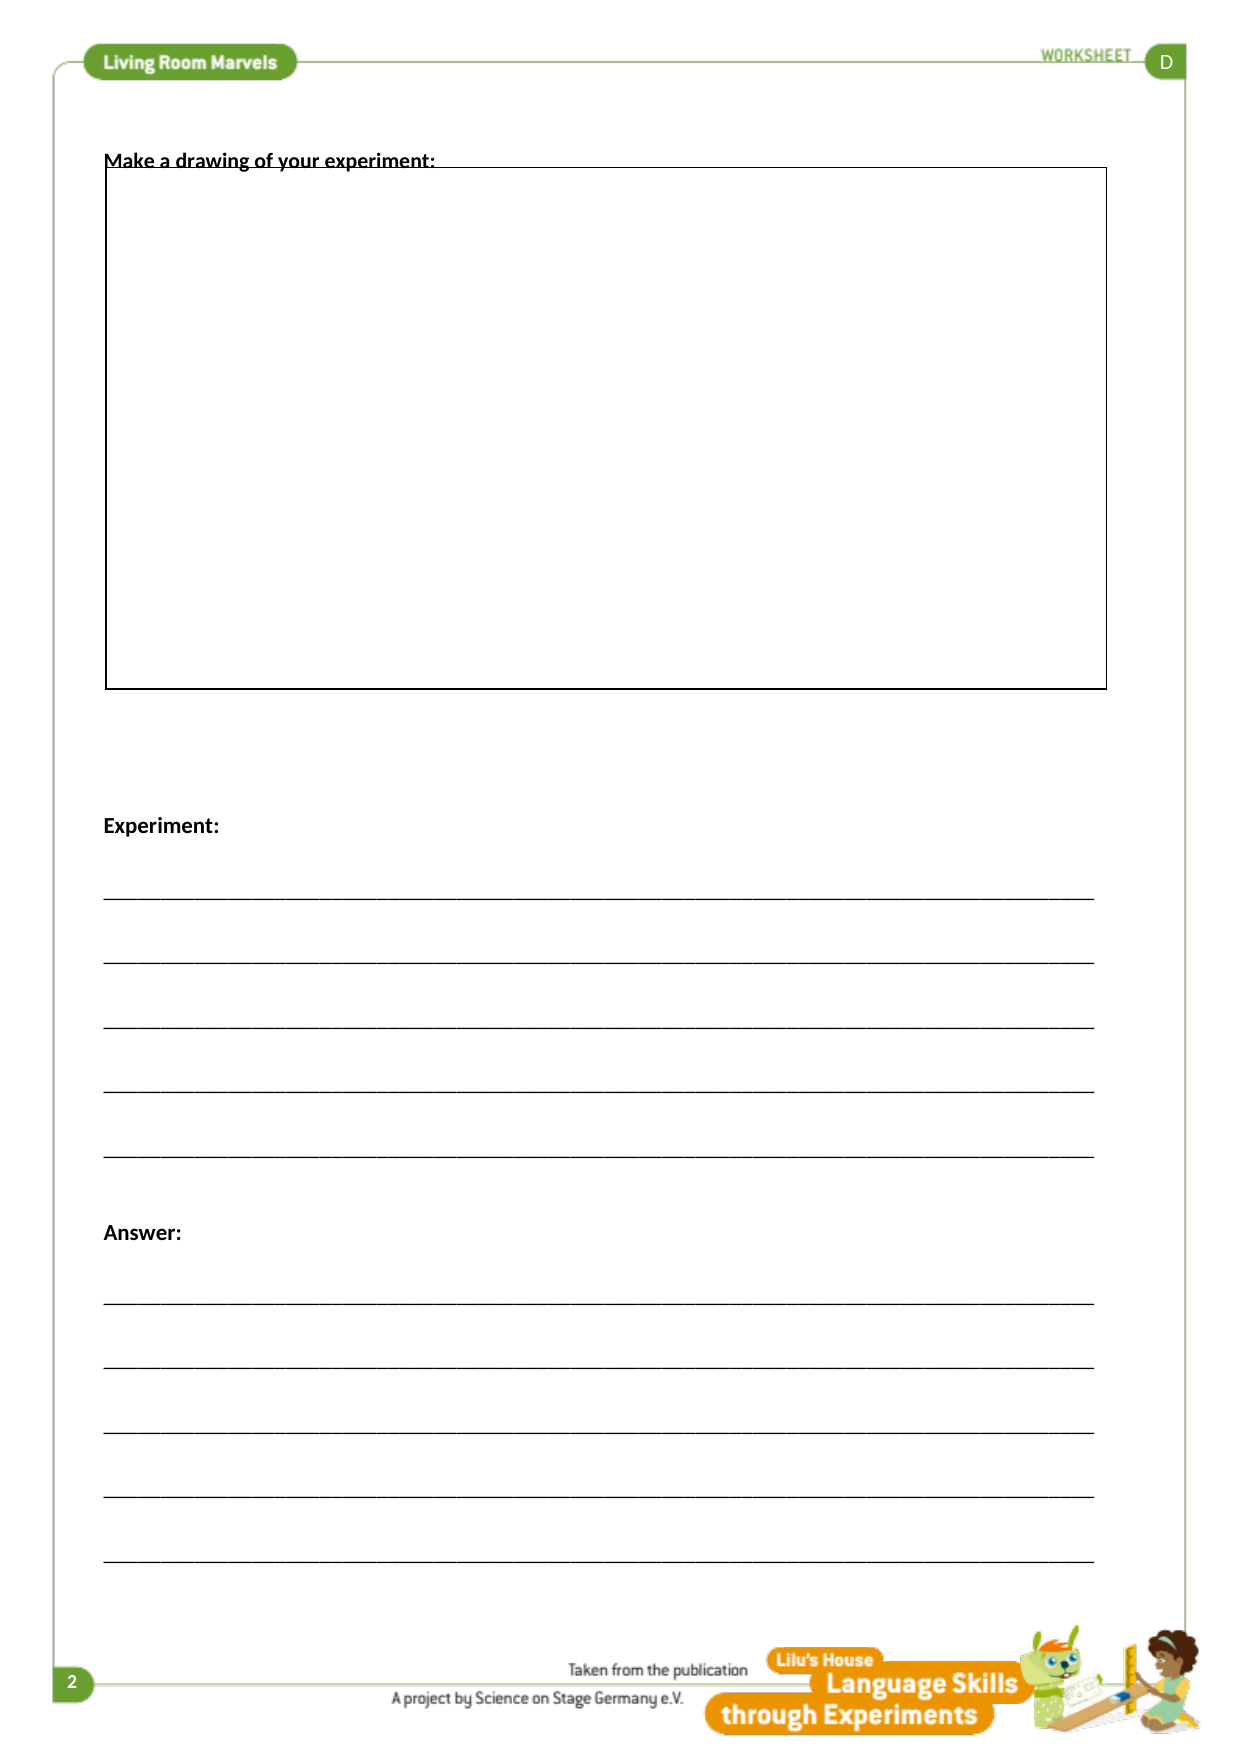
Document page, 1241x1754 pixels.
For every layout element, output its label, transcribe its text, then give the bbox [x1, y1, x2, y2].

text _______________________________________________________________________________________ [103, 1344, 1107, 1373]
text _______________________________________________________________________________________ [103, 939, 1107, 967]
text _______________________________________________________________________________________ [103, 1473, 1107, 1501]
text Make a drawing of your experiment: [103, 148, 1107, 174]
picture [107, 168, 1106, 688]
text _______________________________________________________________________________________ [103, 1004, 1107, 1032]
text _______________________________________________________________________________________ [103, 1280, 1107, 1308]
text _______________________________________________________________________________________ [103, 1068, 1107, 1096]
text _______________________________________________________________________________________ [103, 1133, 1107, 1161]
text Experiment: [103, 811, 1107, 839]
text _______________________________________________________________________________________ [103, 875, 1107, 903]
text _______________________________________________________________________________________ [103, 1538, 1107, 1566]
text _______________________________________________________________________________________ [103, 1409, 1107, 1437]
text Answer: [103, 1218, 1107, 1246]
